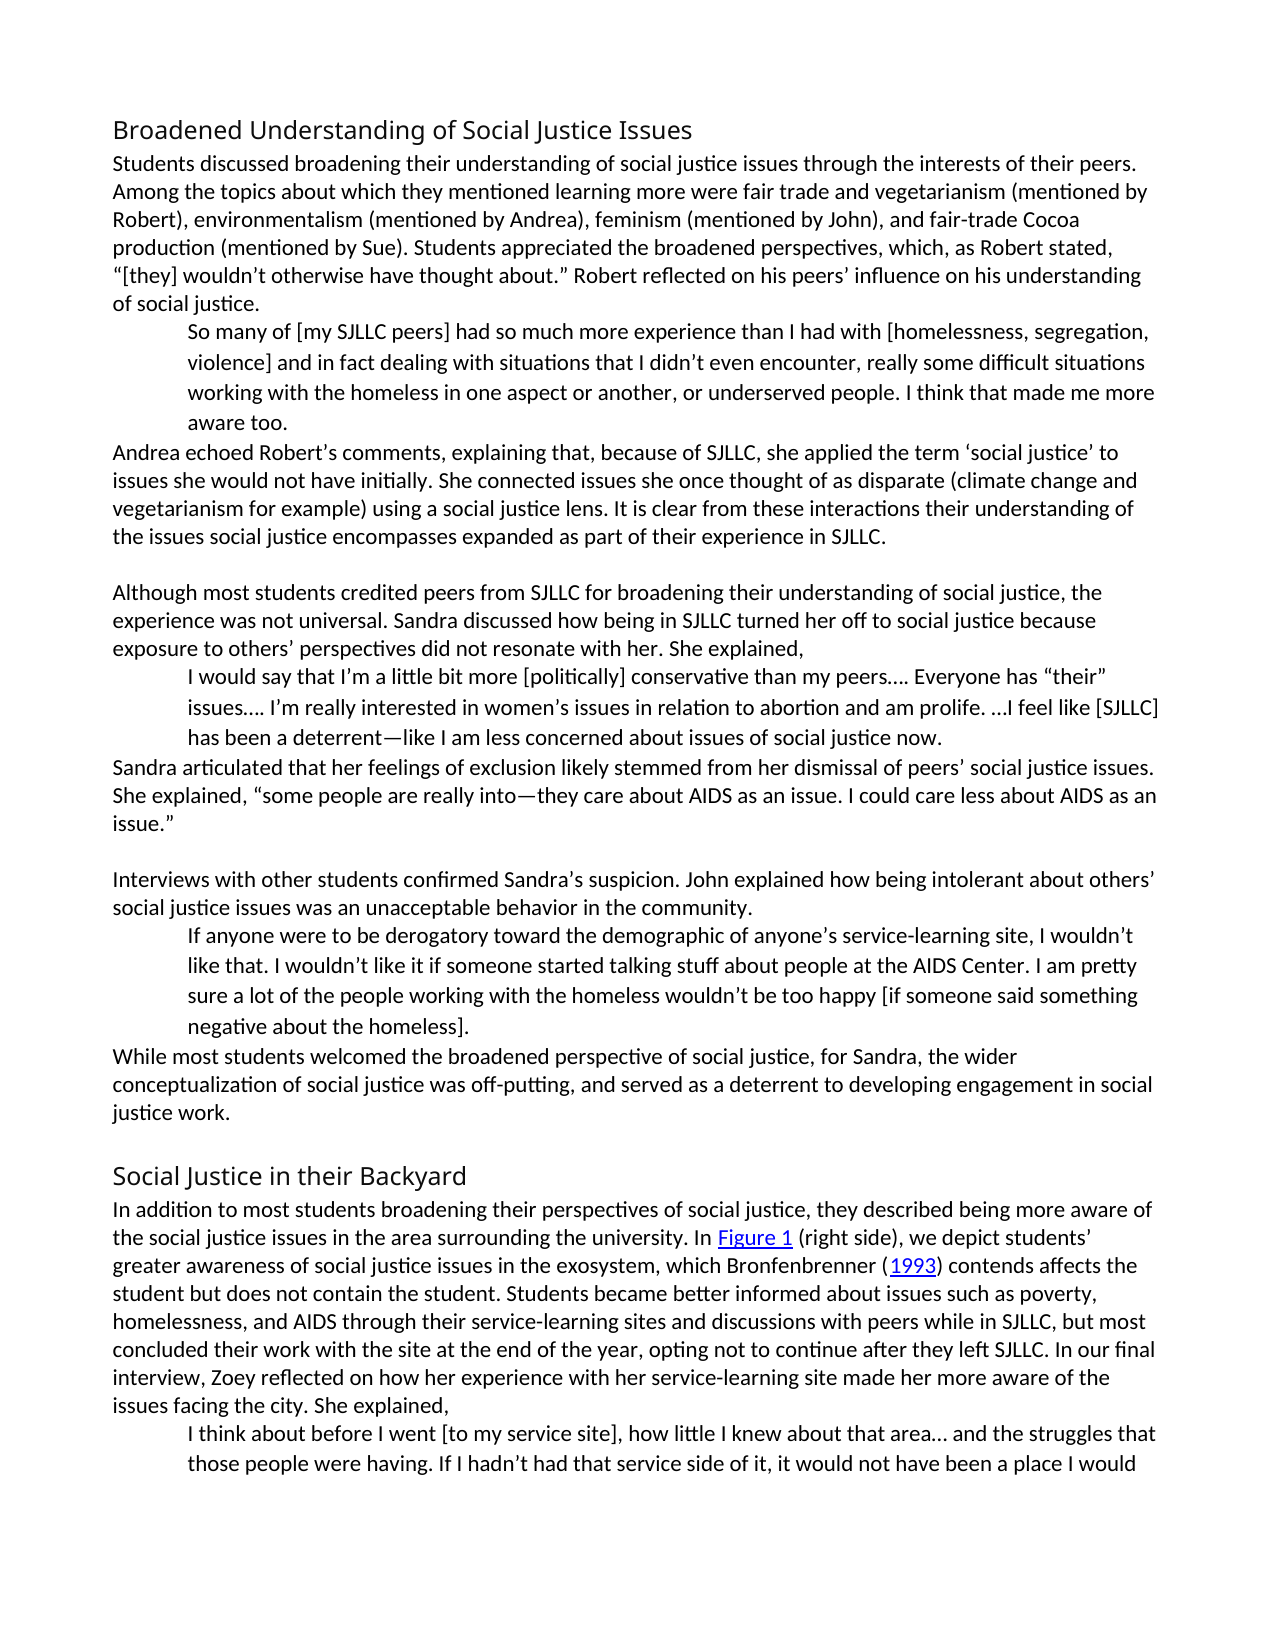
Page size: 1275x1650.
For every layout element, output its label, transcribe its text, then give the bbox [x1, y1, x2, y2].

text Students discussed broadening their understanding of social justice issues through the interests of their peers. Among the topics about which they mentioned learning more were fair trade and vegetarianism (mentioned by Robert), environmentalism (mentioned by Andrea), feminism (mentioned by John), and fair-trade Cocoa production (mentioned by Sue). Students appreciated the broadened perspectives, which, as Robert stated, “[they] wouldn’t otherwise have thought about.” Robert reflected on his peers’ influence on his understanding of social justice. [112, 149, 1162, 317]
text Sandra articulated that her feelings of exclusion likely stemmed from her dismissal of peers’ social justice issues. She explained, “some people are really into—they care about AIDS as an issue. I could care less about AIDS as an issue.” [112, 753, 1162, 837]
subtitle Broadened Understanding of Social Justice Issues [112, 112, 1162, 147]
subtitle Social Justice in their Backyard [112, 1158, 1162, 1192]
text Interviews with other students confirmed Sandra’s suspicion. John explained how being intolerant about others’ social justice issues was an unacceptable behavior in the community. [112, 865, 1162, 921]
text Although most students credited peers from SJLLC for broadening their understanding of social justice, the experience was not universal. Sandra discussed how being in SJLLC turned her off to social justice because exposure to others’ perspectives did not resonate with her. She explained, [112, 578, 1162, 662]
text Andrea echoed Robert’s comments, explaining that, because of SJLLC, she applied the term ‘social justice’ to issues she would not have initially. She connected issues she once thought of as disparate (climate change and vegetarianism for example) using a social justice lens. It is clear from these interactions their understanding of the issues social justice encompasses expanded as part of their experience in SJLLC. [112, 438, 1162, 550]
list I would say that I’m a little bit more [politically] conservative than my peers…. Everyone has “their” issues…. I’m really interested in women’s issues in relation to abortion and am prolife. …I feel like [SJLLC] has been a deterrent—like I am less concerned about issues of social justice now. [187, 662, 1162, 751]
text In addition to most students broadening their perspectives of social justice, they described being more aware of the social justice issues in the area surrounding the university. In Figure 1 (right side), we depict students’ greater awareness of social justice issues in the exosystem, which Bronfenbrenner (1993) contends affects the student but does not contain the student. Students became better informed about issues such as poverty, homelessness, and AIDS through their service-learning sites and discussions with peers while in SJLLC, but most concluded their work with the site at the end of the year, opting not to continue after they left SJLLC. In our final interview, Zoey reflected on how her experience with her service-learning site made her more aware of the issues facing the city. She explained, [112, 1195, 1162, 1419]
text While most students welcomed the broadened perspective of social justice, for Sandra, the wider conceptualization of social justice was off-putting, and served as a deterrent to developing engagement in social justice work. [112, 1042, 1162, 1126]
list So many of [my SJLLC peers] had so much more experience than I had with [homelessness, segregation, violence] and in fact dealing with situations that I didn’t even encounter, really some difficult situations working with the homeless in one aspect or another, or underserved people. I think that made me more aware too. [187, 317, 1162, 436]
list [187, 1419, 1162, 1477]
list If anyone were to be derogatory toward the demographic of anyone’s service-learning site, I wouldn’t like that. I wouldn’t like it if someone started talking stuff about people at the AIDS Center. I am pretty sure a lot of the people working with the homeless wouldn’t be too happy [if someone said something negative about the homeless]. [187, 921, 1162, 1040]
